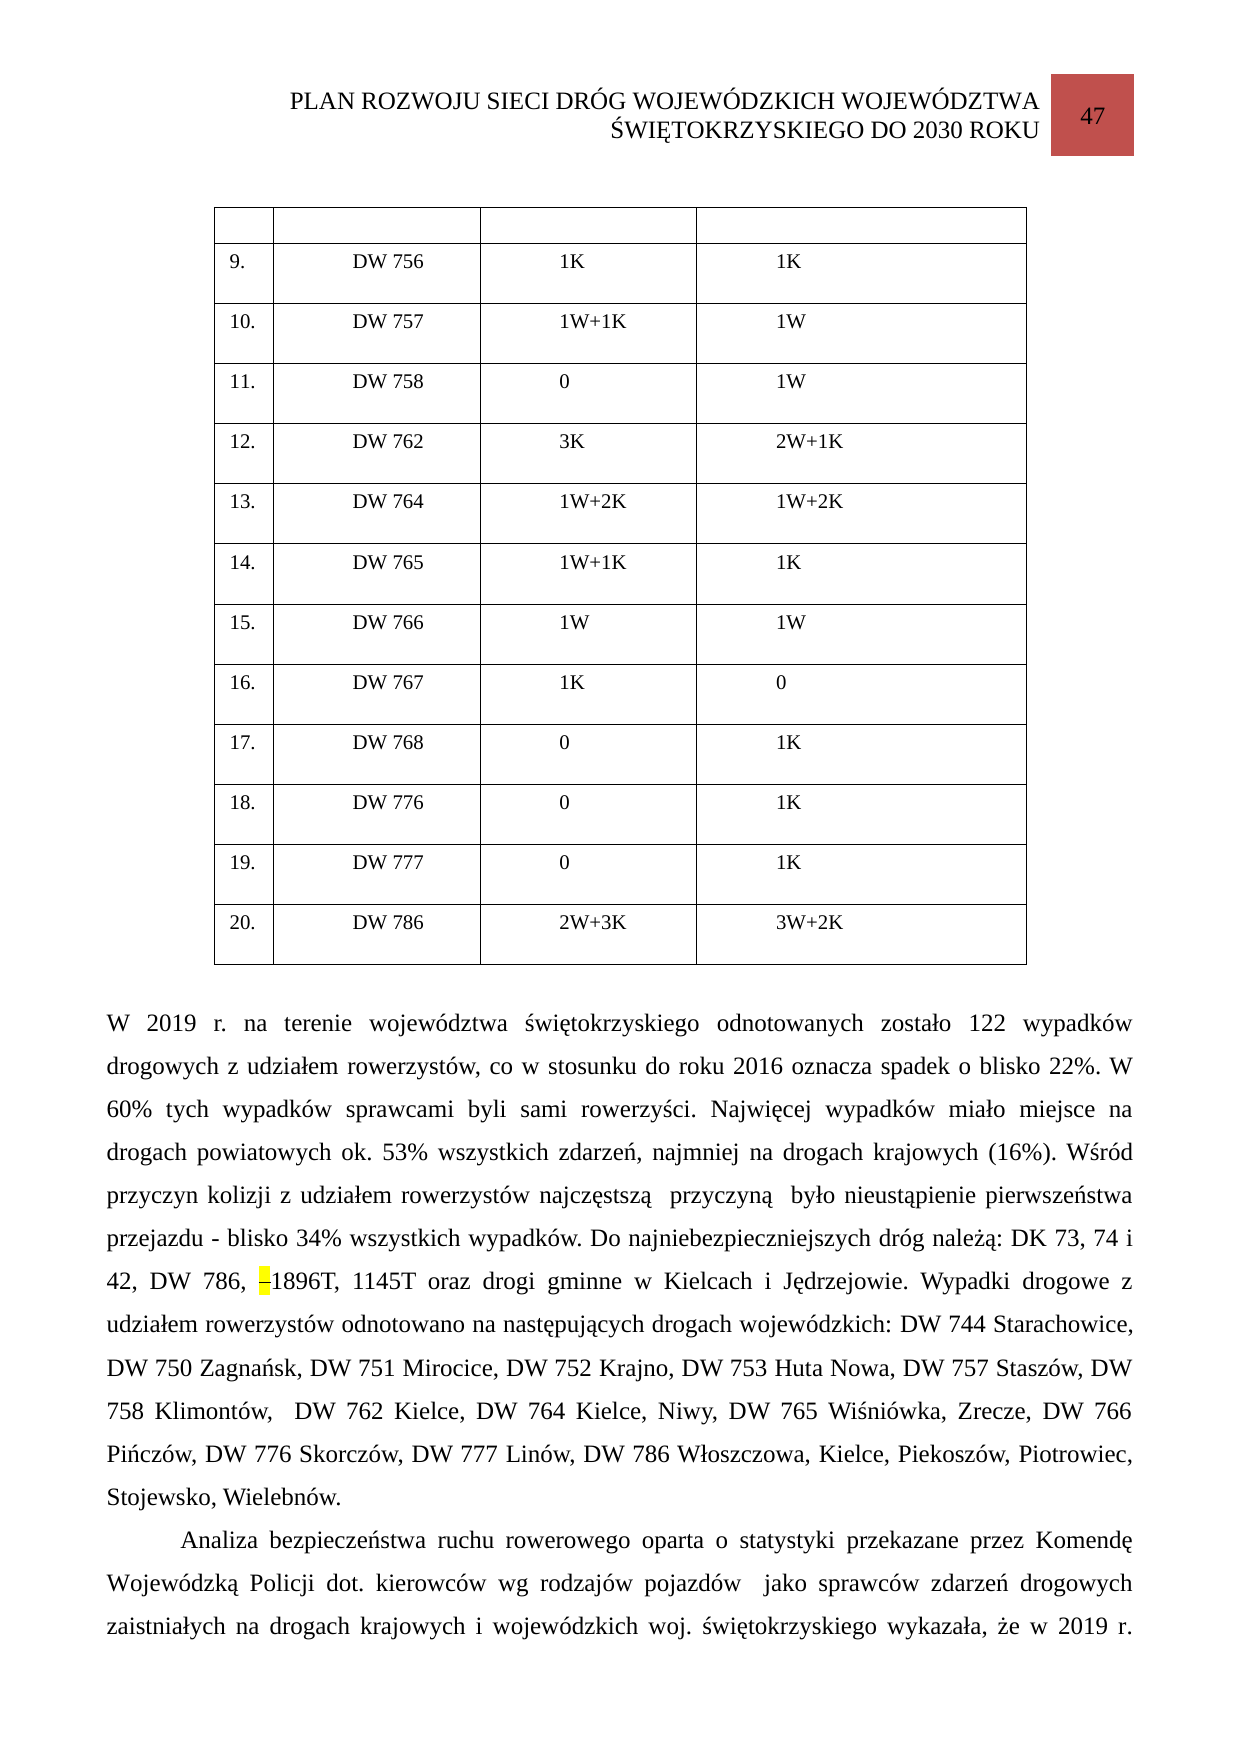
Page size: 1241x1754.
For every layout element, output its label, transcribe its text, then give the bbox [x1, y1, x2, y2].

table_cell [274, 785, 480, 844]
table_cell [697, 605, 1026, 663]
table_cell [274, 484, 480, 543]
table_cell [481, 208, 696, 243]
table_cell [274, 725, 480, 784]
text W 2019 r. na terenie województwa świętokrzyskiego odnotowanych zostało 122 wypadków drogowych z udziałem rowerzystów, co w stosunku do roku 2016 oznacza spadek o blisko 22%. W 60% tych wypadków sprawcami byli sami rowerzyści. Najwięcej wypadków miało miejsce na drogach powiatowych ok. 53% wszystkich zdarzeń, najmniej na drogach krajowych (16%). Wśród przyczyn kolizji z udziałem rowerzystów najczęstszą przyczyną było nieustąpienie pierwszeństwa przejazdu - blisko 34% wszystkich wypadków. Do najniebezpieczniejszych dróg należą: DK 73, 74 i 42, DW 786, 1896T, 1145T oraz drogi gminne w Kielcach i Jędrzejowie. Wypadki drogowe z udziałem rowerzystów odnotowano na następujących drogach wojewódzkich: DW 744 Starachowice, DW 750 Zagnańsk, DW 751 Mirocice, DW 752 Krajno, DW 753 Huta Nowa, DW 757 Staszów, DW 758 Klimontów, DW 762 Kielce, DW 764 Kielce, Niwy, DW 765 Wiśniówka, Zrecze, DW 766 Pińczów, DW 776 Skorczów, DW 777 Linów, DW 786 Włoszczowa, Kielce, Piekoszów, Piotrowiec, Stojewsko, Wielebnów. [106, 1008, 1134, 1511]
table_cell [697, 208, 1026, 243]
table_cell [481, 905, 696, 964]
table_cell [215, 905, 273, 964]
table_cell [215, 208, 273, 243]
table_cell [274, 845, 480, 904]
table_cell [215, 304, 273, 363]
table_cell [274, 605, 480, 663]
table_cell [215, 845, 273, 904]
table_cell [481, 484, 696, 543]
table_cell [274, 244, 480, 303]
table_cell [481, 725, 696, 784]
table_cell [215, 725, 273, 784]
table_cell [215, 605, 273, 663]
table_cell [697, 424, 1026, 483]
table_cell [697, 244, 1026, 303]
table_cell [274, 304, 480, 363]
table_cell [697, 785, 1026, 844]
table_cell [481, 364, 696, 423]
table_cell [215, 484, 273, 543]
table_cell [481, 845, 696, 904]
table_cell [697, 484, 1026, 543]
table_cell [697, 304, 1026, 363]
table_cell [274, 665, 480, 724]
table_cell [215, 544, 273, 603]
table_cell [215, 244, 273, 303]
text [106, 1525, 1134, 1640]
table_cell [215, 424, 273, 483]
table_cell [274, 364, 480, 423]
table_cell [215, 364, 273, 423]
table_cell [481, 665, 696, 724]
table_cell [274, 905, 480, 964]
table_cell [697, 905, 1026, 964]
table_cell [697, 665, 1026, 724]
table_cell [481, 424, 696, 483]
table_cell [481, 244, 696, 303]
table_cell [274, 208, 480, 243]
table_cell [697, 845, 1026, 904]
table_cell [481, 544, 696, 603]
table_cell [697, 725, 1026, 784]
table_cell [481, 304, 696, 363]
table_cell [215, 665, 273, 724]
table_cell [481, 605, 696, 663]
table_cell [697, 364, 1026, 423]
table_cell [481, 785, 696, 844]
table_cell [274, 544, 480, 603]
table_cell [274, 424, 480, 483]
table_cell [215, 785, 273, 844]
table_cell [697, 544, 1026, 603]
